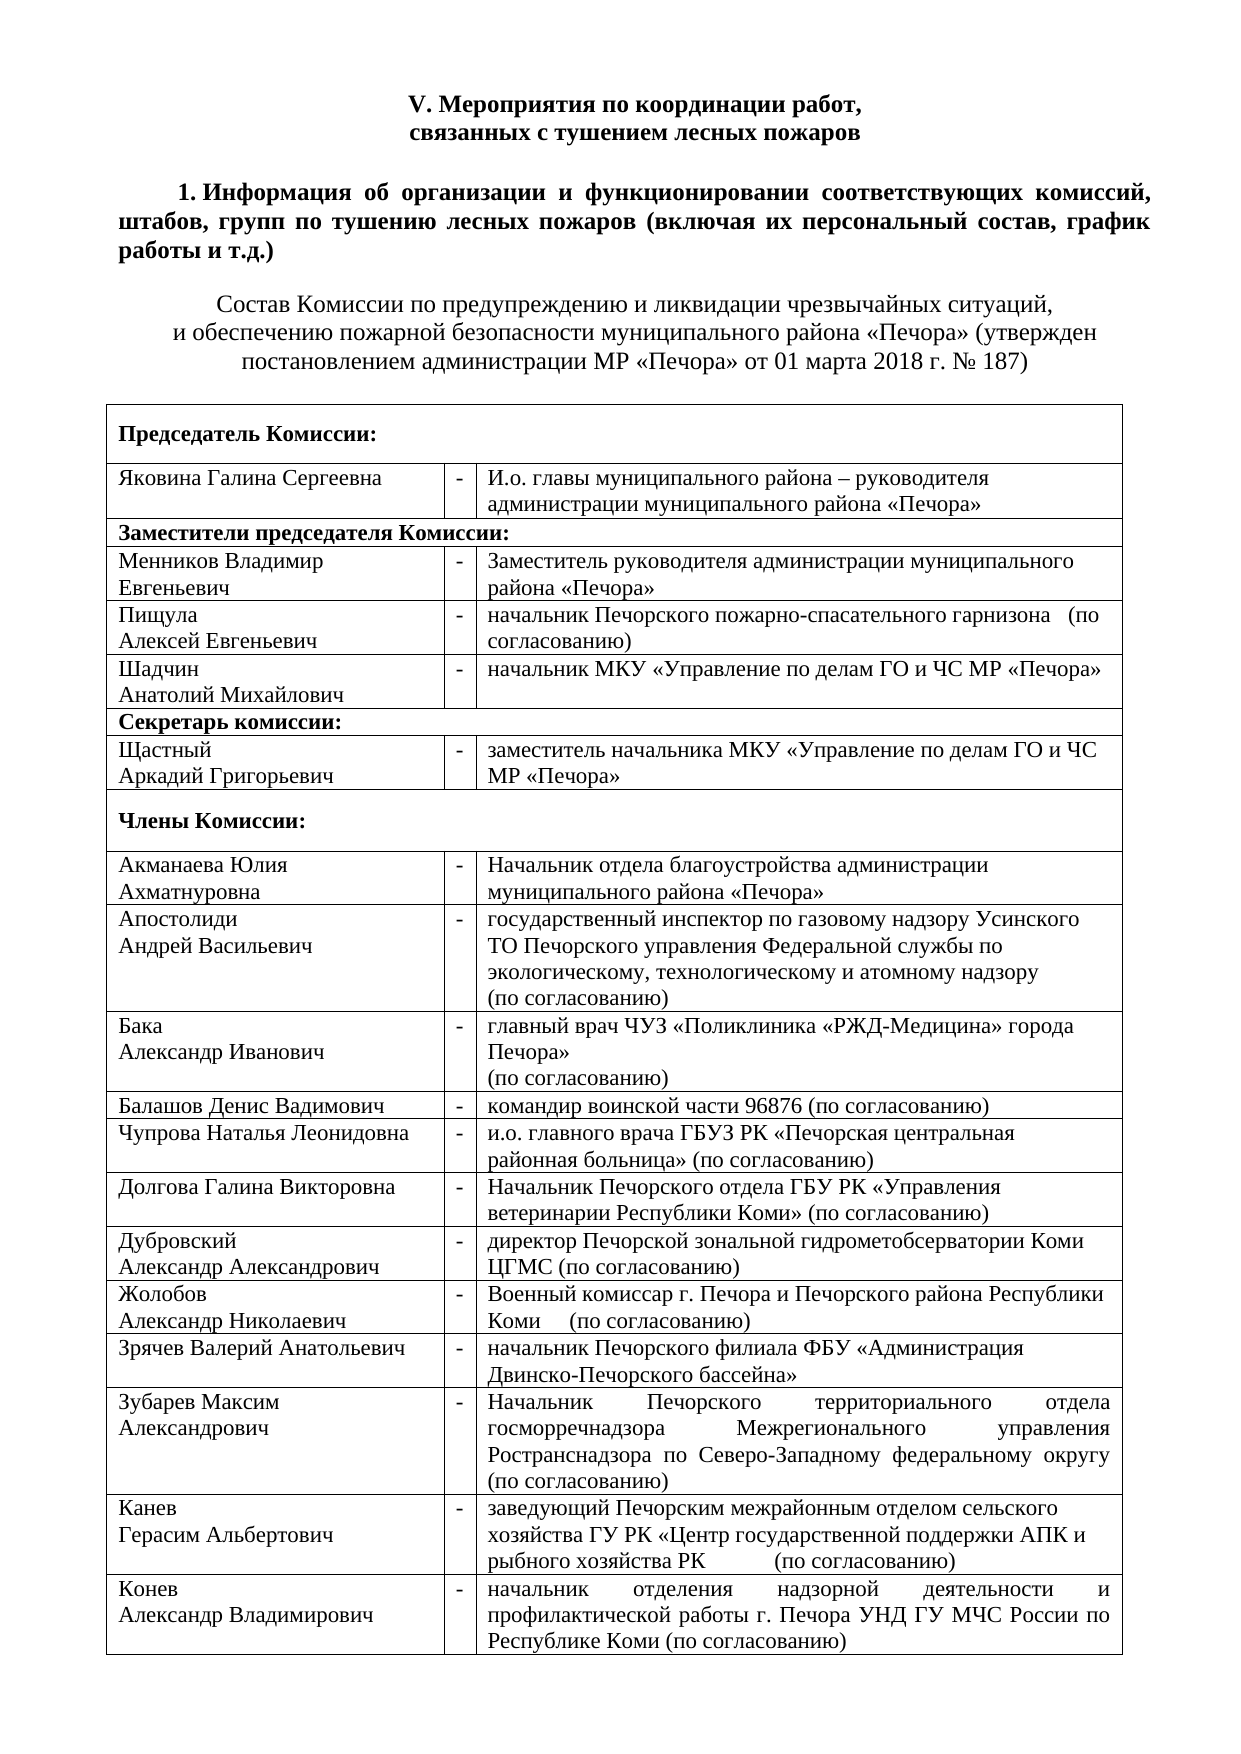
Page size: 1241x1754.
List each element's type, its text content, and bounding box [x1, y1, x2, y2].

table_cell - [445, 1092, 476, 1118]
table_cell Зрячев Валерий Анатольевич [107, 1334, 444, 1387]
table_cell Заместители председателя Комиссии: [107, 519, 1122, 546]
table_cell - [445, 1227, 476, 1279]
table_cell начальник МКУ «Управление по делам ГО и ЧС МР «Печора» [477, 655, 1122, 707]
table_cell Дубровский Александр Александрович [107, 1227, 444, 1279]
table_cell Жолобов Александр Николаевич [107, 1281, 444, 1333]
table_cell - [445, 1334, 476, 1387]
table_cell Секретарь комиссии: [107, 709, 1122, 735]
text V. Мероприятия по координации работ, связанных с тушением лесных пожаров [118, 89, 1152, 146]
table_cell Апостолиди Андрей Васильевич [107, 905, 444, 1011]
table_cell государственный инспектор по газовому надзору Усинского ТО Печорского управления Федеральной службы по экологическому, технологическому и атомному надзору (по согласованию) [477, 905, 1122, 1011]
table_cell Канев Герасим Альбертович [107, 1495, 444, 1573]
table_cell начальник Печорского филиала ФБУ «Администрация Двинско-Печорского бассейна» [477, 1334, 1122, 1387]
table_cell И.о. главы муниципального района – руководителя администрации муниципального района «Печора» [477, 464, 1122, 518]
table_cell Начальник Печорского отдела ГБУ РК «Управления ветеринарии Республики Коми» (по согласованию) [477, 1173, 1122, 1226]
table_cell - [445, 1119, 476, 1172]
table_cell - [445, 1281, 476, 1333]
table_cell заведующий Печорским межрайонным отделом сельского хозяйства ГУ РК «Центр государственной поддержки АПК и рыбного хозяйства РК (по согласованию) [477, 1495, 1122, 1573]
table_cell - [445, 1173, 476, 1226]
table_cell директор Печорской зональной гидрометобсерватории Коми ЦГМС (по согласованию) [477, 1227, 1122, 1279]
table_header Председатель Комиссии: [107, 405, 1122, 462]
table_cell Начальник Печорского территориального отдела госморречнадзора Межрегионального управления Ространснадзора по Северо-Западному федеральному округу (по согласованию) [477, 1388, 1122, 1493]
table_cell - [445, 655, 476, 707]
table_cell Щастный Аркадий Григорьевич [107, 736, 444, 788]
text и обеспечению пожарной безопасности муниципального района «Печора» (утвержден постановлением администрации МР «Печора» от 01 марта 2018 г. № 187) [118, 317, 1152, 375]
text Состав Комиссии по предупреждению и ликвидации чрезвычайных ситуаций, [118, 289, 1152, 317]
table_cell Заместитель руководителя администрации муниципального района «Печора» [477, 547, 1122, 600]
table_cell начальник Печорского пожарно-спасательного гарнизона (по согласованию) [477, 601, 1122, 654]
table_cell - [445, 1012, 476, 1091]
table_cell - [445, 736, 476, 788]
table_cell - [445, 905, 476, 1011]
table_cell Шадчин Анатолий Михайлович [107, 655, 444, 707]
table_cell Конев Александр Владимирович [107, 1575, 444, 1654]
table_cell Начальник отдела благоустройства администрации муниципального района «Печора» [477, 852, 1122, 904]
table_cell начальник отделения надзорной деятельности и профилактической работы г. Печора УНД ГУ МЧС России по Республике Коми (по согласованию) [477, 1575, 1122, 1654]
table_cell Бака Александр Иванович [107, 1012, 444, 1091]
table_cell Военный комиссар г. Печора и Печорского района Республики Коми (по согласованию) [477, 1281, 1122, 1333]
table_cell Балашов Денис Вадимович [107, 1092, 444, 1118]
table_cell Зубарев Максим Александрович [107, 1388, 444, 1493]
table_cell Пищула Алексей Евгеньевич [107, 601, 444, 654]
table_cell Долгова Галина Викторовна [107, 1173, 444, 1226]
table_cell Яковина Галина Сергеевна [107, 464, 444, 518]
table_cell - [445, 852, 476, 904]
table_cell - [445, 464, 476, 518]
table_cell и.о. главного врача ГБУЗ РК «Печорская центральная районная больница» (по согласованию) [477, 1119, 1122, 1172]
table_cell - [445, 547, 476, 600]
table_cell - [445, 1495, 476, 1573]
table_cell Члены Комиссии: [107, 790, 1122, 851]
table_cell главный врач ЧУЗ «Поликлиника «РЖД-Медицина» города Печора» (по согласованию) [477, 1012, 1122, 1091]
table_cell - [445, 1388, 476, 1493]
table_cell командир воинской части 96876 (по согласованию) [477, 1092, 1122, 1118]
table_cell - [445, 1575, 476, 1654]
table_cell Чупрова Наталья Леонидовна [107, 1119, 444, 1172]
text 1. Информация об организации и функционировании соответствующих комиссий, штабов, групп по тушению лесных пожаров (включая их персональный состав, график работы и т.д.) [118, 177, 1152, 264]
table_cell Менников Владимир Евгеньевич [107, 547, 444, 600]
table_cell Акманаева Юлия Ахматнуровна [107, 852, 444, 904]
table_cell - [445, 601, 476, 654]
table_cell заместитель начальника МКУ «Управление по делам ГО и ЧС МР «Печора» [477, 736, 1122, 788]
